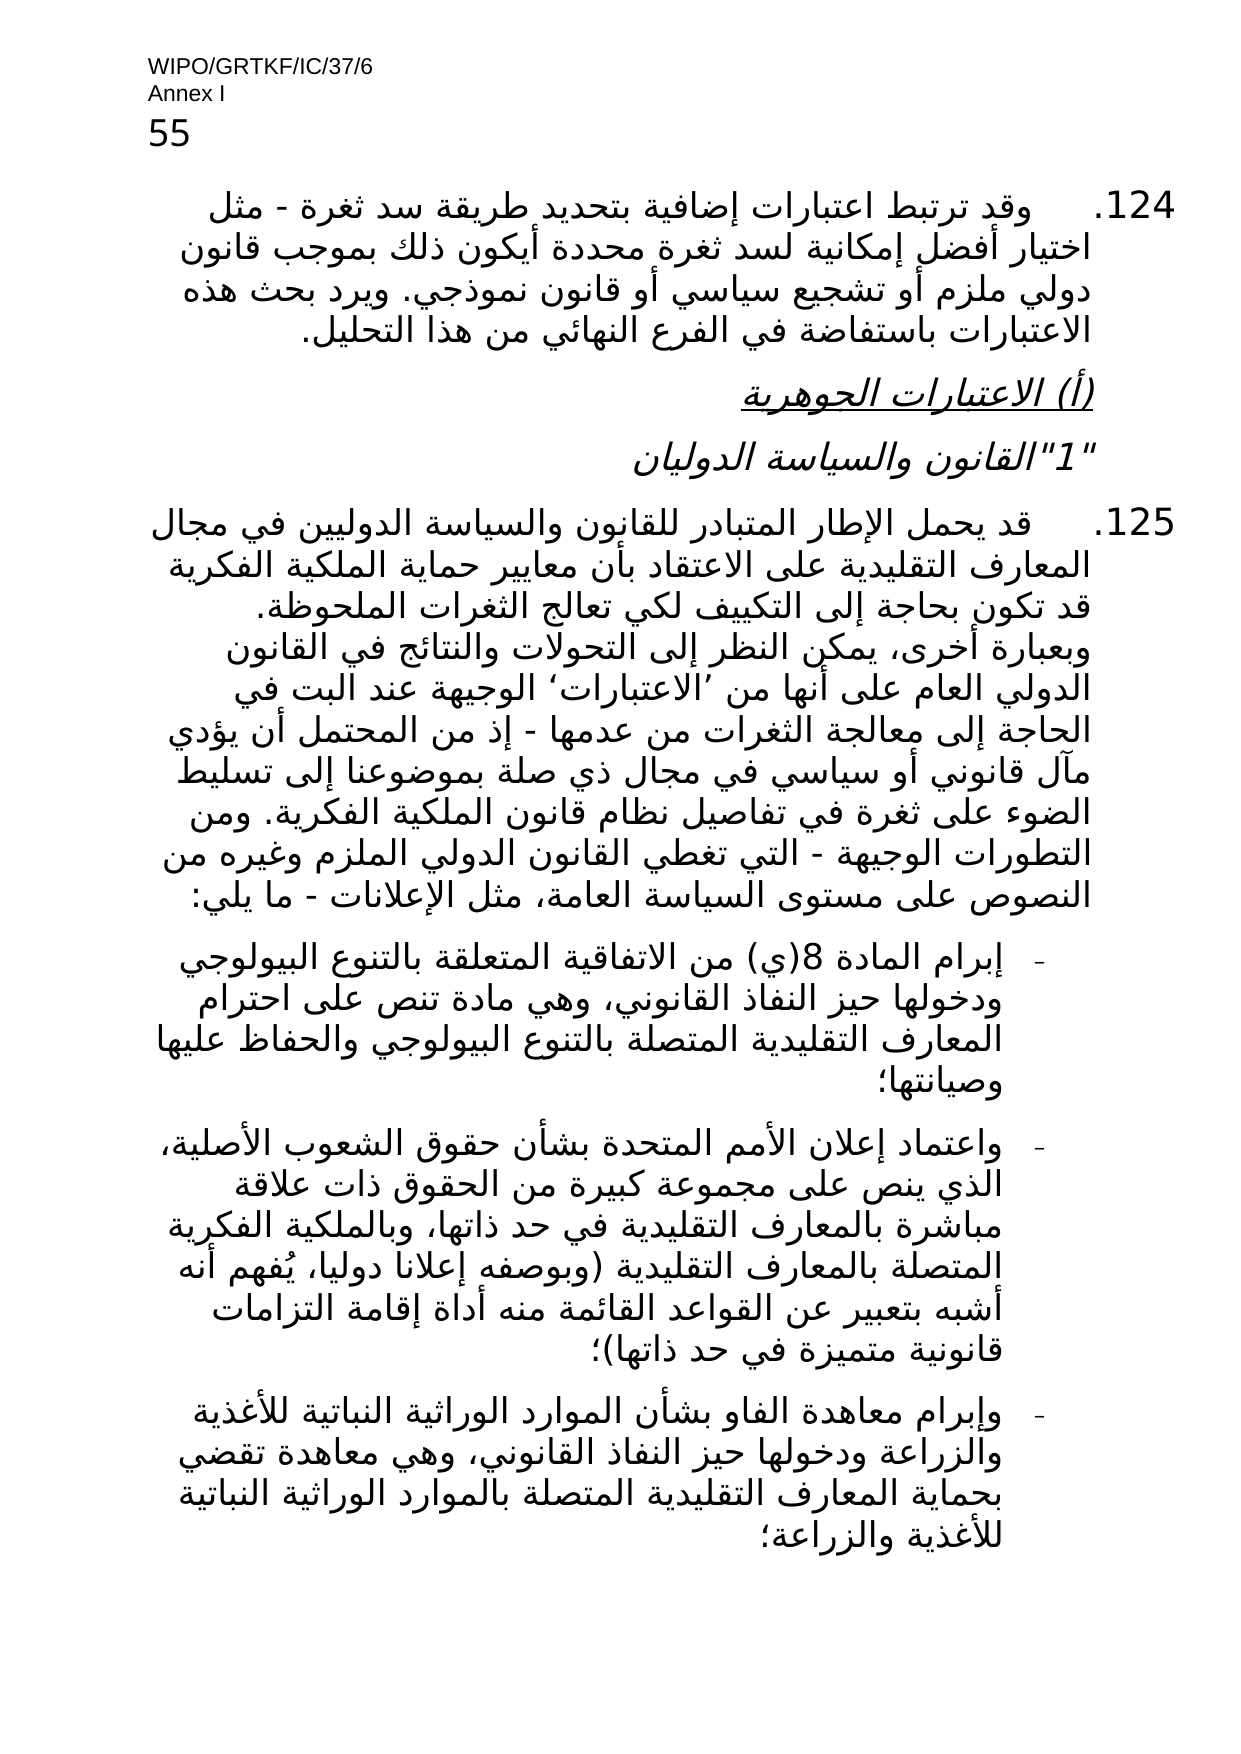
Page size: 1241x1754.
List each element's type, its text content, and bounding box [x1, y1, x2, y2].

subtitle "1" القانون والسياسة الدوليان [148, 436, 1092, 479]
text وقد ترتبط اعتبارات إضافية بتحديد طريقة سد ثغرة - مثل اختيار أفضل إمكانية لسد ثغرة محددة أيكون ذلك بموجب قانون دولي ملزم أو تشجيع سياسي أو قانون نموذجي. ويرد بحث هذه الاعتبارات باستفاضة في الفرع النهائي من هذا التحليل. [148, 183, 1092, 351]
list واعتماد إعلان الأمم المتحدة بشأن حقوق الشعوب الأصلية، الذي ينص على مجموعة كبيرة من الحقوق ذات علاقة مباشرة بالمعارف التقليدية في حد ذاتها، وبالملكية الفكرية المتصلة بالمعارف التقليدية (وبوصفه إعلانا دوليا، يُفهم أنه أشبه بتعبير عن القواعد القائمة منه أداة إقامة التزامات قانونية متميزة في حد ذاتها)؛ [148, 1122, 1034, 1369]
text قد يحمل الإطار المتبادر للقانون والسياسة الدوليين في مجال المعارف التقليدية على الاعتقاد بأن معايير حماية الملكية الفكرية قد تكون بحاجة إلى التكييف لكي تعالج الثغرات الملحوظة. وبعبارة أخرى، يمكن النظر إلى التحولات والنتائج في القانون الدولي العام على أنها من ’الاعتبارات‘ الوجيهة عند البت في الحاجة إلى معالجة الثغرات من عدمها - إذ من المحتمل أن يؤدي مآل قانوني أو سياسي في مجال ذي صلة بموضوعنا إلى تسليط الضوء على ثغرة في تفاصيل نظام قانون الملكية الفكرية. ومن التطورات الوجيهة - التي تغطي القانون الدولي الملزم وغيره من النصوص على مستوى السياسة العامة، مثل الإعلانات - ما يلي: [148, 500, 1092, 915]
list إبرام المادة 8(ي) من الاتفاقية المتعلقة بالتنوع البيولوجي ودخولها حيز النفاذ القانوني، وهي مادة تنص على احترام المعارف التقليدية المتصلة بالتنوع البيولوجي والحفاظ عليها وصيانتها؛ [148, 936, 1034, 1101]
subtitle (أ) الاعتبارات الجوهرية [148, 371, 1093, 415]
list وإبرام معاهدة الفاو بشأن الموارد الوراثية النباتية للأغذية والزراعة ودخولها حيز النفاذ القانوني، وهي معاهدة تقضي بحماية المعارف التقليدية المتصلة بالموارد الوراثية النباتية للأغذية والزراعة؛ [148, 1390, 1034, 1555]
